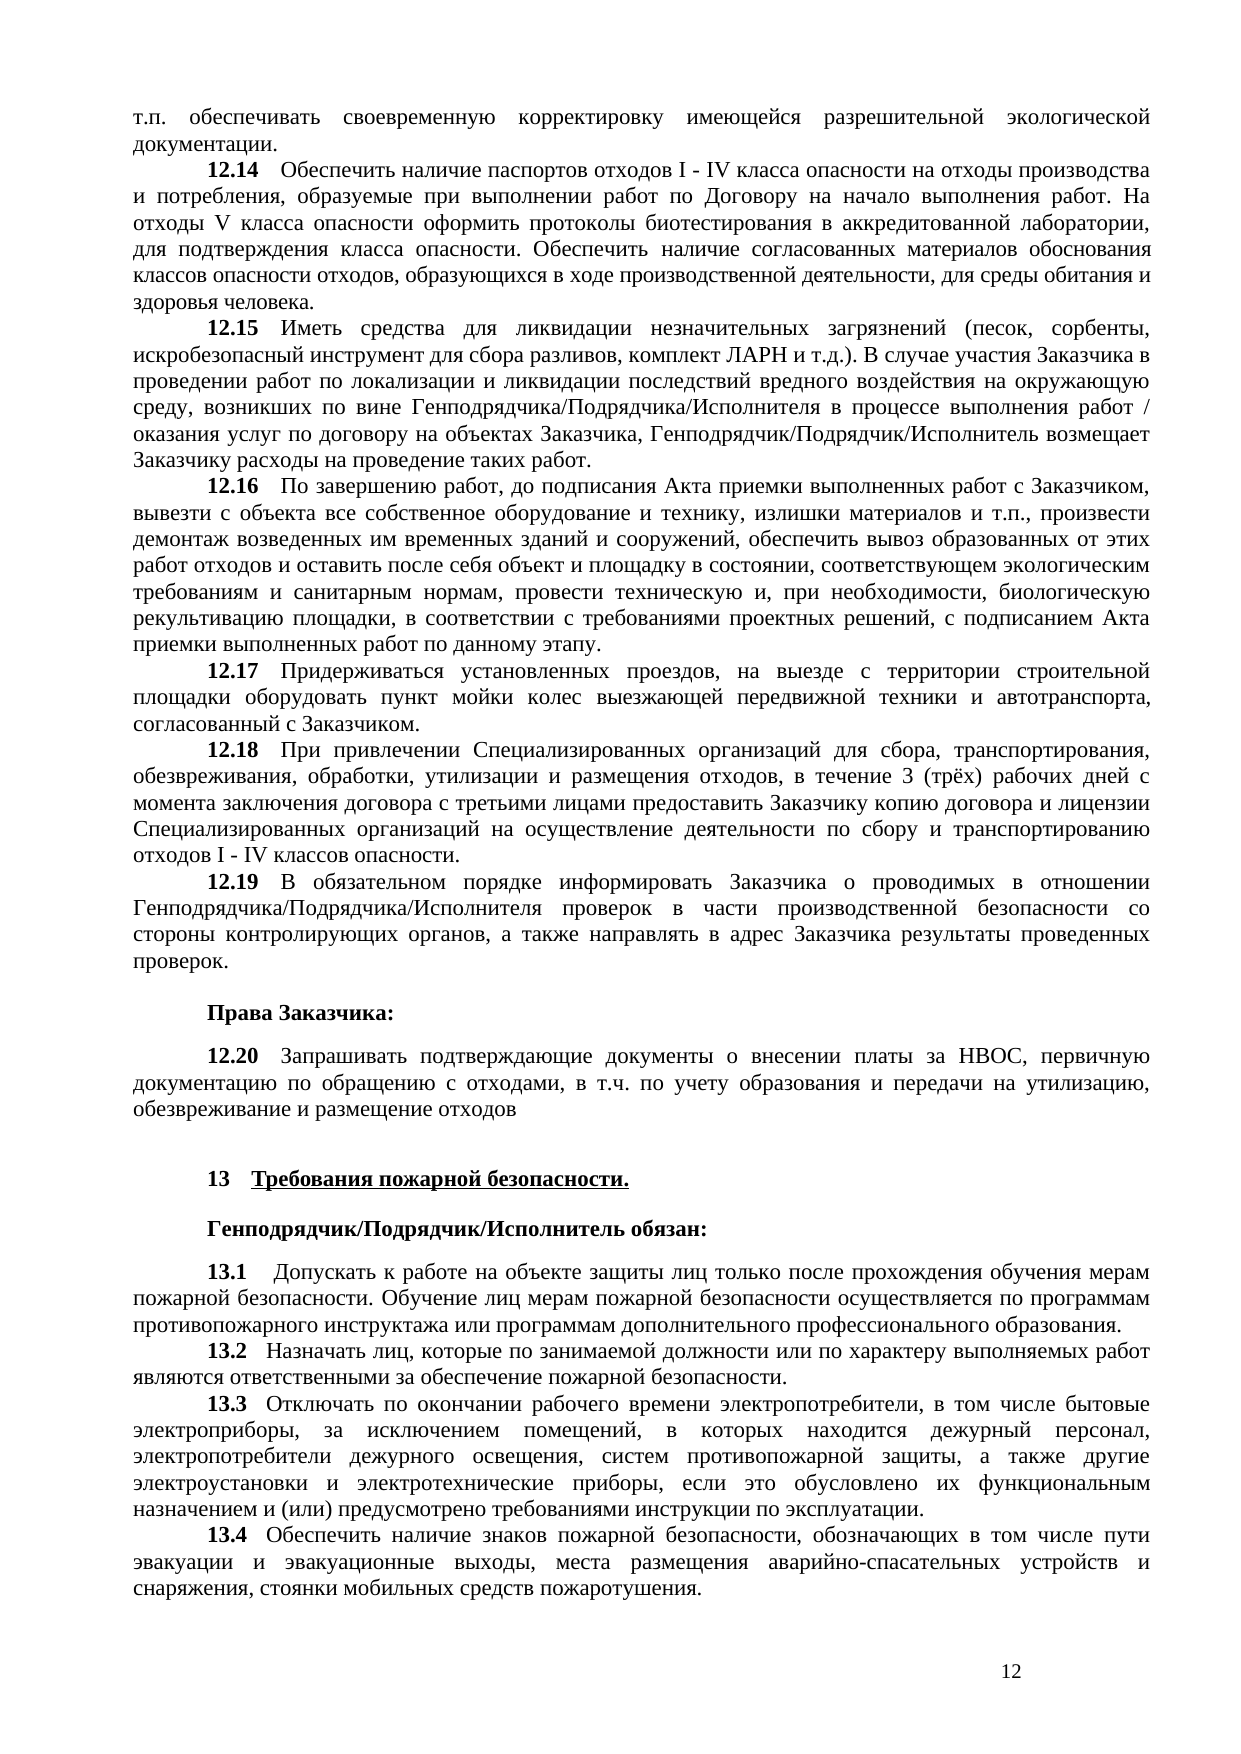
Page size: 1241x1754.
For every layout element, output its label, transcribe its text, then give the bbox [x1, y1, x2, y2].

list Иметь средства для ликвидации незначительных загрязнений (песок, сорбенты, искробезопасный инструмент для сбора разливов, комплект ЛАРН и т.д.). В случае участия Заказчика в проведении работ по локализации и ликвидации последствий вредного воздействия на окружающую среду, возникших по вине Генподрядчика/Подрядчика/Исполнителя в процессе выполнения работ / оказания услуг по договору на объектах Заказчика, Генподрядчик/Подрядчик/Исполнитель возмещает Заказчику расходы на проведение таких работ. [133, 314, 1152, 472]
list Придерживаться установленных проездов, на выезде с территории строительной площадки оборудовать пункт мойки колес выезжающей передвижной техники и автотранспорта, согласованный с Заказчиком. [133, 657, 1152, 736]
list Обеспечить наличие паспортов отходов I - IV класса опасности на отходы производства и потребления, образуемые при выполнении работ по Договору на начало выполнения работ. На отходы V класса опасности оформить протоколы биотестирования в аккредитованной лаборатории, для подтверждения класса опасности. Обеспечить наличие согласованных материалов обоснования классов опасности отходов, образующихся в ходе производственной деятельности, для среды обитания и здоровья человека. [133, 156, 1152, 314]
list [133, 103, 1152, 156]
text Права Заказчика: [133, 999, 1152, 1026]
list По завершению работ, до подписания Акта приемки выполненных работ с Заказчиком, вывезти с объекта все собственное оборудование и технику, излишки материалов и т.п., произвести демонтаж возведенных им временных зданий и сооружений, обеспечить вывоз образованных от этих работ отходов и оставить после себя объект и площадку в состоянии, соответствующем экологическим требованиям и санитарным нормам, провести техническую и, при необходимости, биологическую рекультивацию площадки, в соответствии с требованиями проектных решений, с подписанием Акта приемки выполненных работ по данному этапу. [133, 472, 1152, 657]
list При привлечении Специализированных организаций для сбора, транспортирования, обезвреживания, обработки, утилизации и размещения отходов, в течение 3 (трёх) рабочих дней с момента заключения договора с третьими лицами предоставить Заказчику копию договора и лицензии Специализированных организаций на осуществление деятельности по сбору и транспортированию отходов I - IV классов опасности. [133, 736, 1152, 868]
text Генподрядчик/Подрядчик/Исполнитель обязан: [133, 1215, 1152, 1241]
list Обеспечить наличие знаков пожарной безопасности, обозначающих в том числе пути эвакуации и эвакуационные выходы, места размещения аварийно-спасательных устройств и снаряжения, стоянки мобильных средств пожаротушения. [133, 1522, 1152, 1601]
list Назначать лиц, которые по занимаемой должности или по характеру выполняемых работ являются ответственными за обеспечение пожарной безопасности. [133, 1337, 1152, 1390]
list Запрашивать подтверждающие документы о внесении платы за НВОС, первичную документацию по обращению с отходами, в т.ч. по учету образования и передачи на утилизацию, обезвреживание и размещение отходов [133, 1042, 1152, 1122]
list Допускать к работе на объекте защиты лиц только после прохождения обучения мерам пожарной безопасности. Обучение лиц мерам пожарной безопасности осуществляется по программам противопожарного инструктажа или программам дополнительного профессионального образования. [133, 1258, 1152, 1337]
list В обязательном порядке информировать Заказчика о проводимых в отношении Генподрядчика/Подрядчика/Исполнителя проверок в части производственной безопасности со стороны контролирующих органов, а также направлять в адрес Заказчика результаты проведенных проверок. [133, 868, 1152, 973]
list Требования пожарной безопасности. [133, 1164, 1152, 1191]
list Отключать по окончании рабочего времени электропотребители, в том числе бытовые электроприборы, за исключением помещений, в которых находится дежурный персонал, электропотребители дежурного освещения, систем противопожарной защиты, а также другие электроустановки и электротехнические приборы, если это обусловлено их функциональным назначением и (или) предусмотрено требованиями инструкции по эксплуатации. [133, 1390, 1152, 1522]
